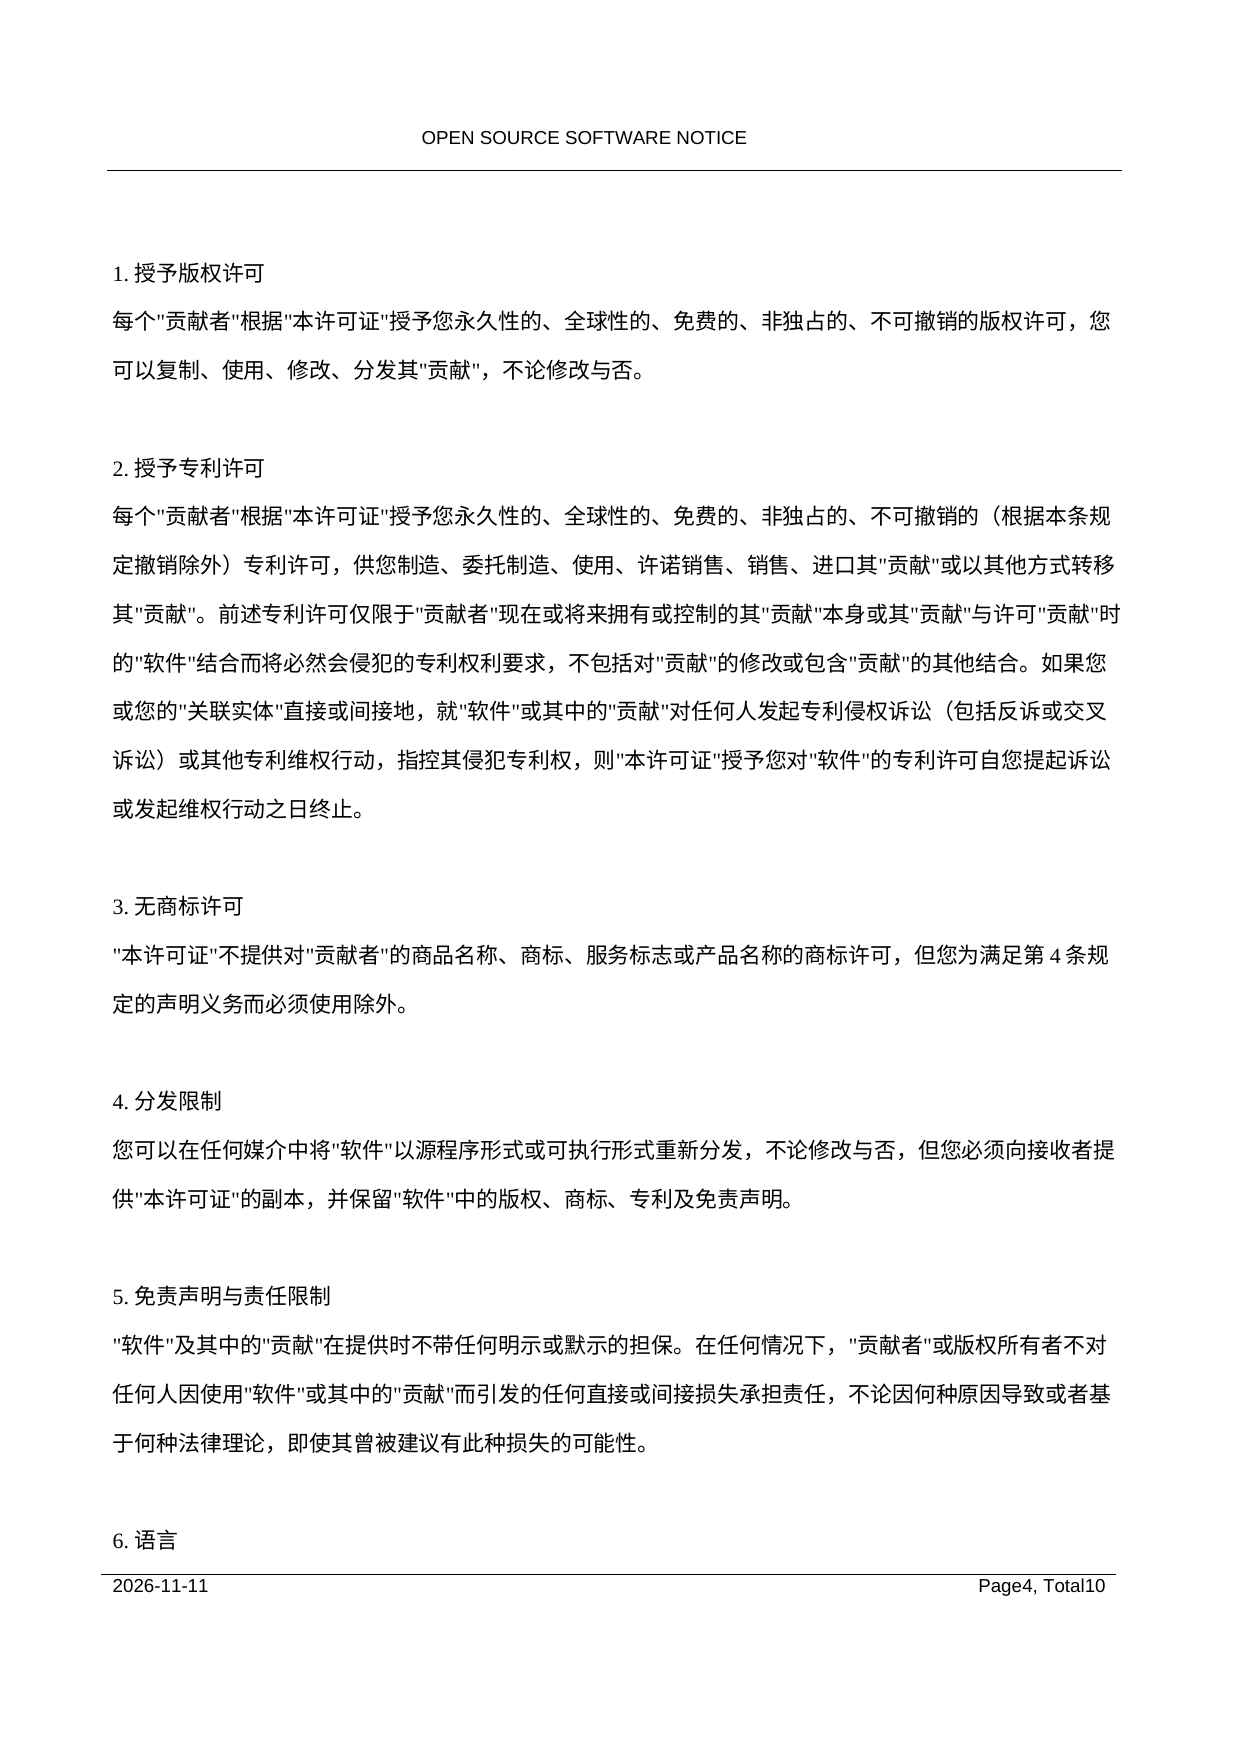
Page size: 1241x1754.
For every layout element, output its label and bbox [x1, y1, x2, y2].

text [112, 206, 1128, 1555]
